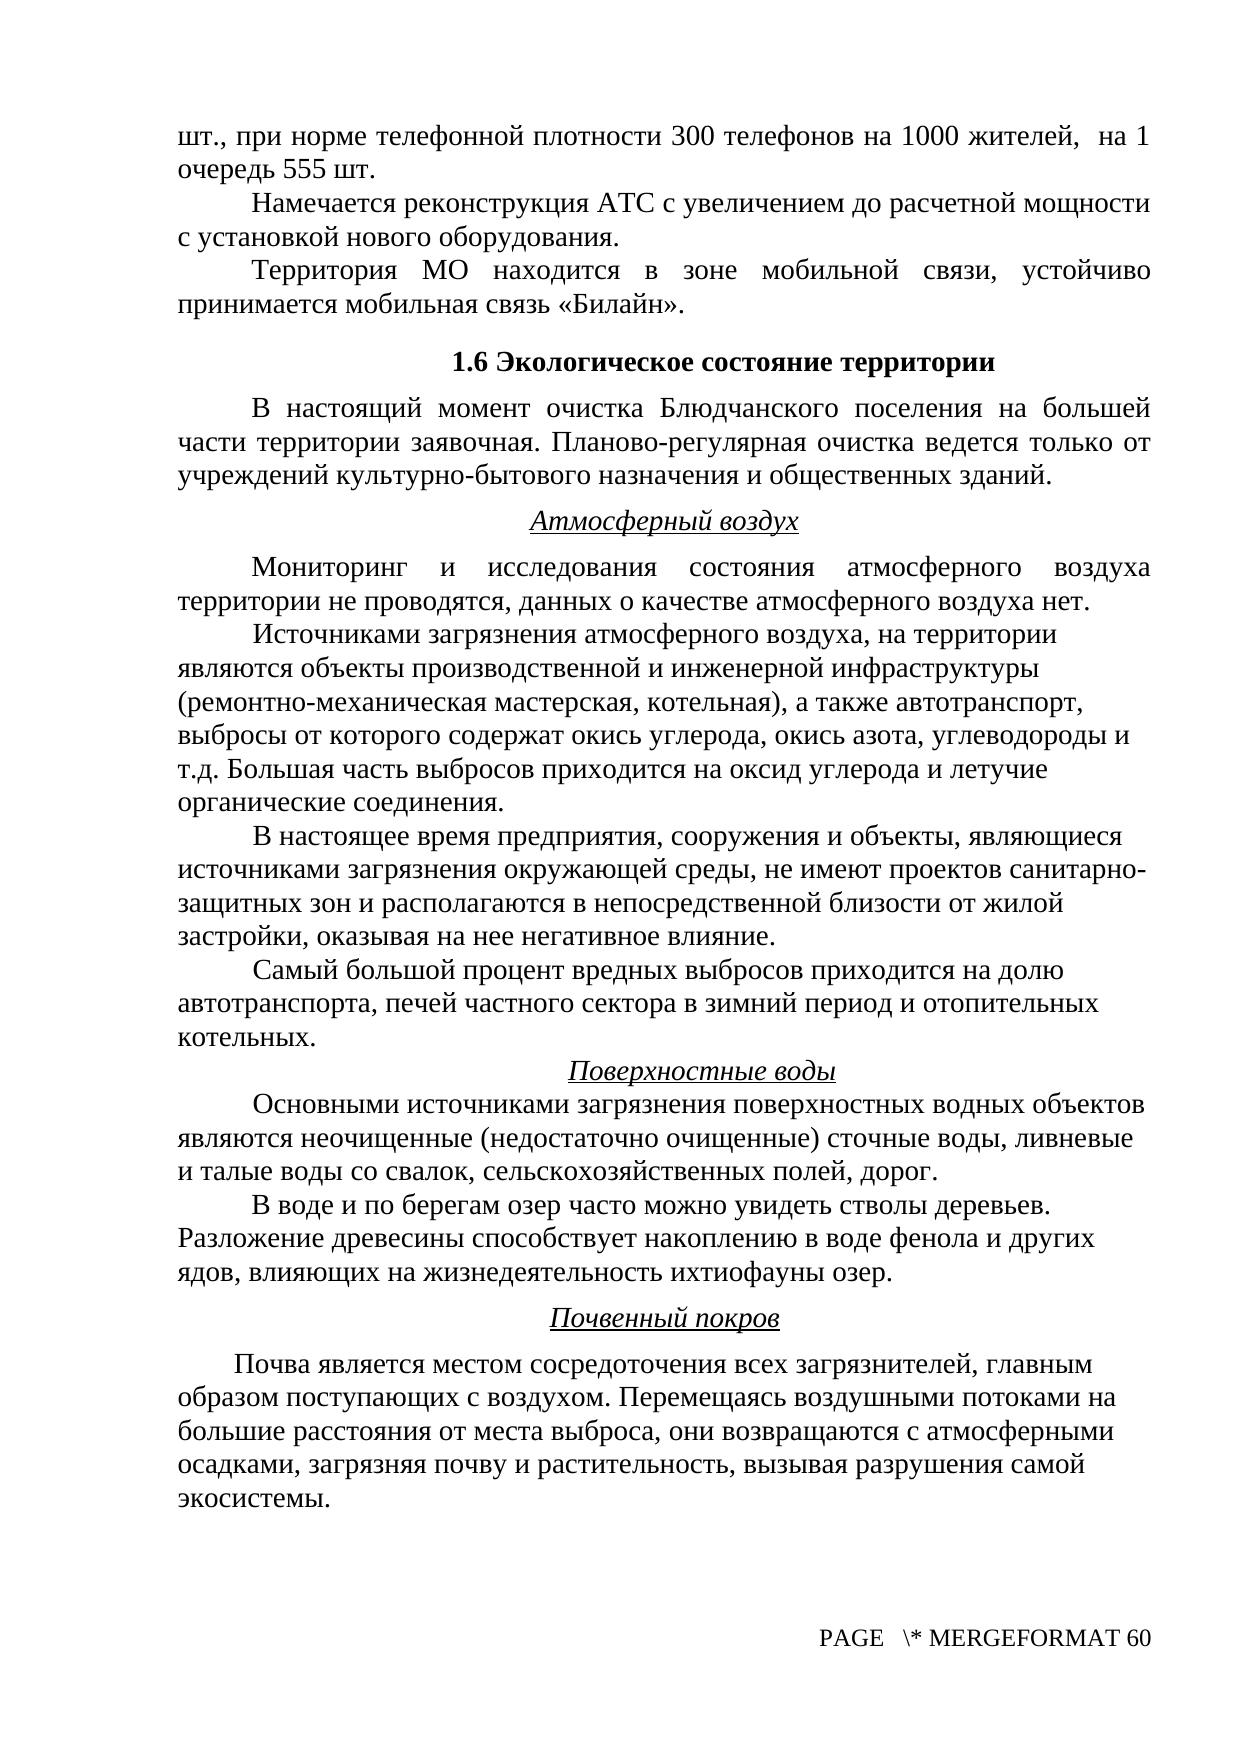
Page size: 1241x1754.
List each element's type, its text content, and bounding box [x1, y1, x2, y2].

text Мониторинг и исследования состояния атмосферного воздуха территории не проводятся, данных о качестве атмосферного воздуха нет. [177, 549, 1152, 617]
text Атмосферный воздух [177, 503, 1152, 537]
text Источниками загрязнения атмосферного воздуха, на территории являются объекты производственной и инженерной инфраструктуры (ремонтно-механическая мастерская, котельная), а также автотранспорт, выбросы от которого содержат окись углерода, окись азота, углеводороды и т.д. Большая часть выбросов приходится на оксид углерода и летучие органические соединения. [177, 617, 1152, 818]
text В настоящее время предприятия, сооружения и объекты, являющиеся источниками загрязнения окружающей среды, не имеют проектов санитарно-защитных зон и располагаются в непосредственной близости от жилой застройки, оказывая на нее негативное влияние. [177, 818, 1152, 952]
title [177, 118, 1152, 185]
text 1.6 Экологическое состояние территории [295, 344, 1152, 378]
text Почва является местом сосредоточения всех загрязнителей, главным образом поступающих с воздухом. Перемещаясь воздушными потоками на большие расстояния от места выброса, они возвращаются с атмосферными осадками, загрязняя почву и растительность, вызывая разрушения самой экосистемы. [177, 1346, 1152, 1514]
text Почвенный покров [177, 1300, 1152, 1333]
text В воде и по берегам озер часто можно увидеть стволы деревьев. Разложение древесины способствует накоплению в воде фенола и других ядов, влияющих на жизнедеятельность ихтиофауны озер. [177, 1187, 1152, 1287]
text Поверхностные воды [177, 1053, 1152, 1086]
text Основными источниками загрязнения поверхностных водных объектов являются неочищенные (недостаточно очищенные) сточные воды, ливневые и талые воды со свалок, сельскохозяйственных полей, дорог. [177, 1086, 1152, 1187]
text Территория МО находится в зоне мобильной связи, устойчиво принимается мобильная связь «Билайн». [177, 252, 1152, 319]
title Намечается реконструкция АТС с увеличением до расчетной мощности с установкой нового оборудования. [177, 185, 1152, 252]
text Самый большой процент вредных выбросов приходится на долю автотранспорта, печей частного сектора в зимний период и отопительных котельных. [177, 952, 1152, 1053]
text В настоящий момент очистка Блюдчанского поселения на большей части территории заявочная. Планово-регулярная очистка ведется только от учреждений культурно-бытового назначения и общественных зданий. [177, 390, 1152, 491]
